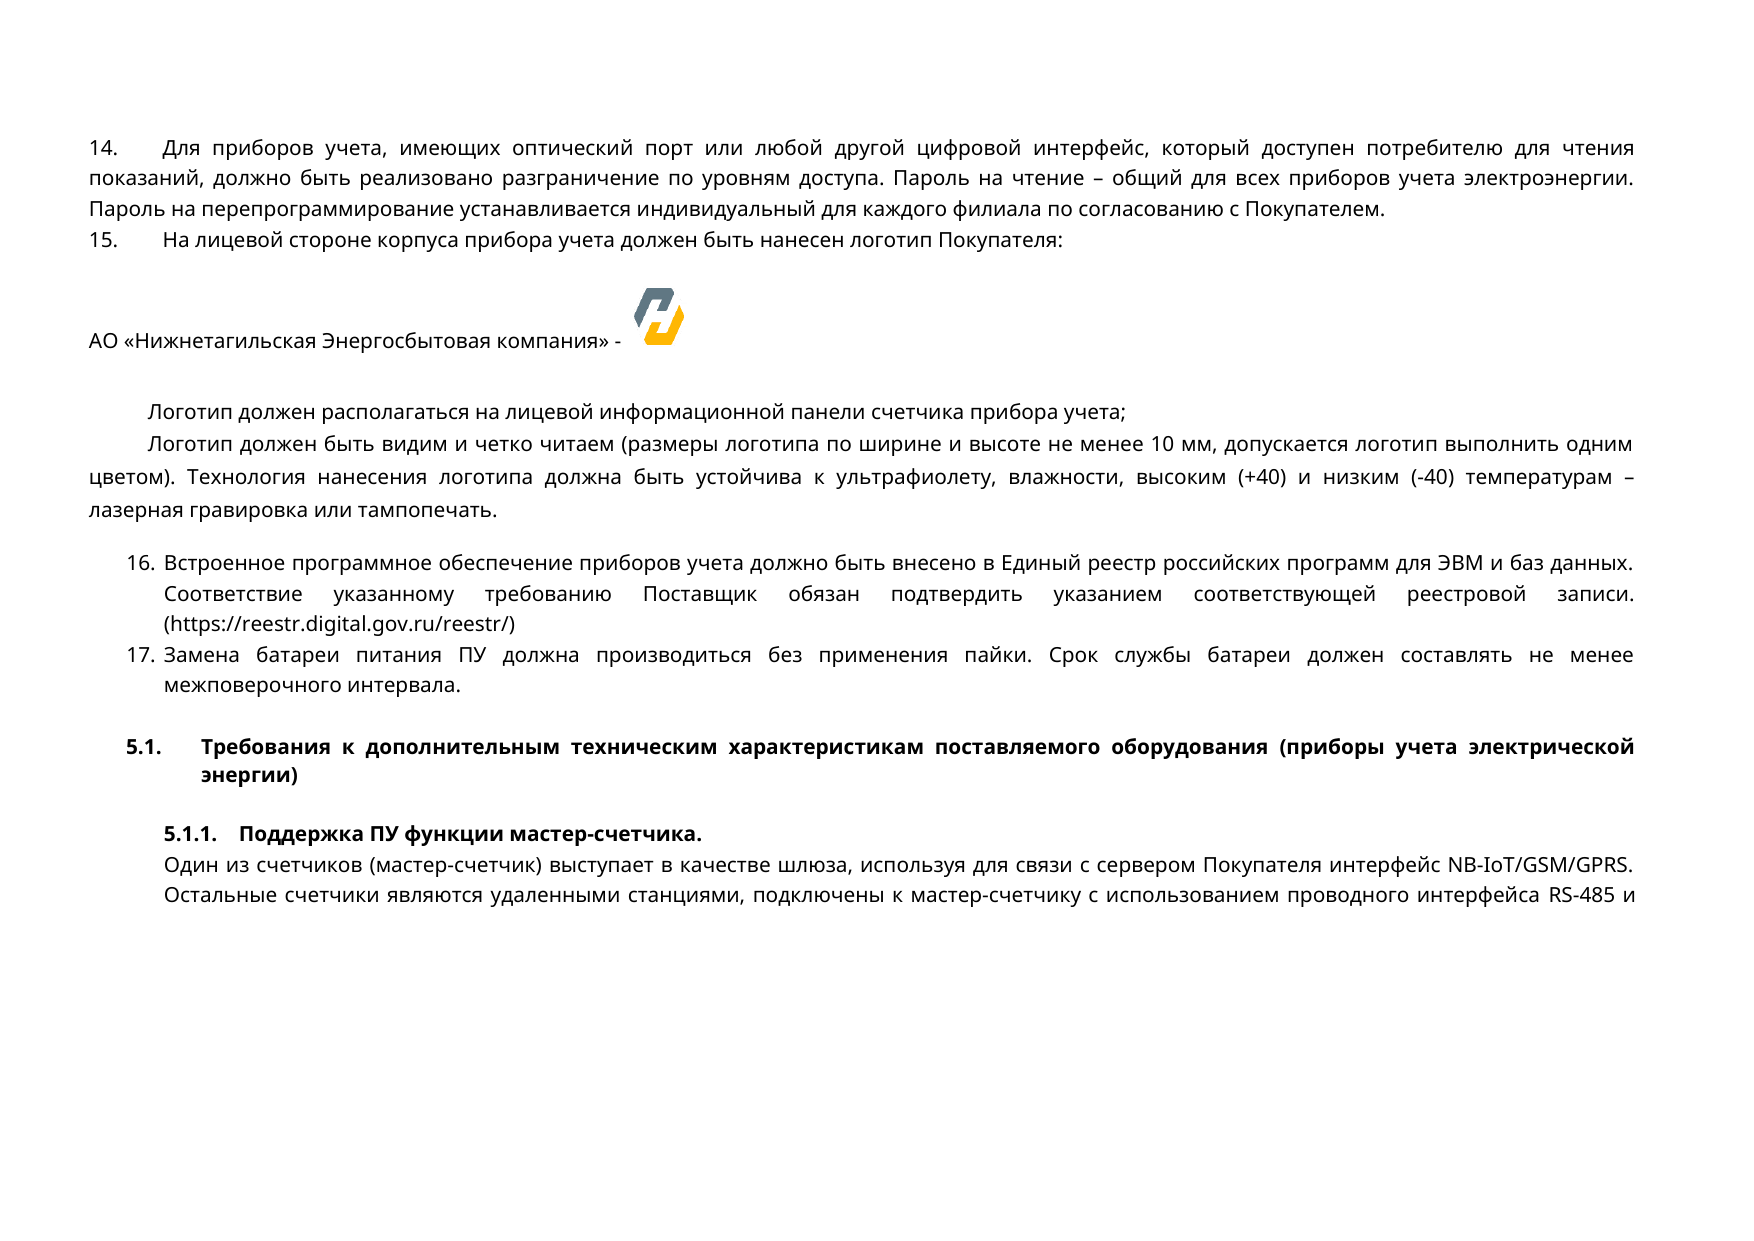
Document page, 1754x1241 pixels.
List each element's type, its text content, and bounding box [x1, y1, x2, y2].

list Для приборов учета, имеющих оптический порт или любой другой цифровой интерфейс, который доступен потребителю для чтения показаний, должно быть реализовано разграничение по уровням доступа. Пароль на чтение – общий для всех приборов учета электроэнергии. Пароль на перепрограммирование устанавливается индивидуальный для каждого филиала по согласованию с Покупателем. [89, 133, 1636, 223]
text Логотип должен быть видим и четко читаем (размеры логотипа по ширине и высоте не менее 10 мм, допускается логотип выполнить одним цветом). Технология нанесения логотипа должна быть устойчива к ультрафиолету, влажности, высоким (+40) и низким (-40) температурам – лазерная гравировка или тампопечать. [89, 429, 1636, 523]
list На лицевой стороне корпуса прибора учета должен быть нанесен логотип Покупателя: [89, 225, 1636, 253]
list Поддержка ПУ функции мастер-счетчика. [164, 819, 1636, 848]
list Требования к дополнительным техническим характеристикам поставляемого оборудования (приборы учета электрической энергии) [126, 732, 1636, 789]
text Логотип должен располагаться на лицевой информационной панели счетчика прибора учета; [89, 397, 1636, 425]
list Встроенное программное обеспечение приборов учета должно быть внесено в Единый реестр российских программ для ЭВМ и баз данных. Соответствие указанному требованию Поставщик обязан подтвердить указанием соответствующей реестровой записи. (https://reestr.digital.gov.ru/reestr/) [126, 548, 1636, 638]
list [164, 850, 1636, 909]
list АО «Нижнетагильская Энергосбытовая компания» - [89, 286, 1636, 355]
picture [632, 286, 687, 347]
list Замена батареи питания ПУ должна производиться без применения пайки. Срок службы батареи должен составлять не менее межповерочного интервала. [126, 640, 1636, 699]
